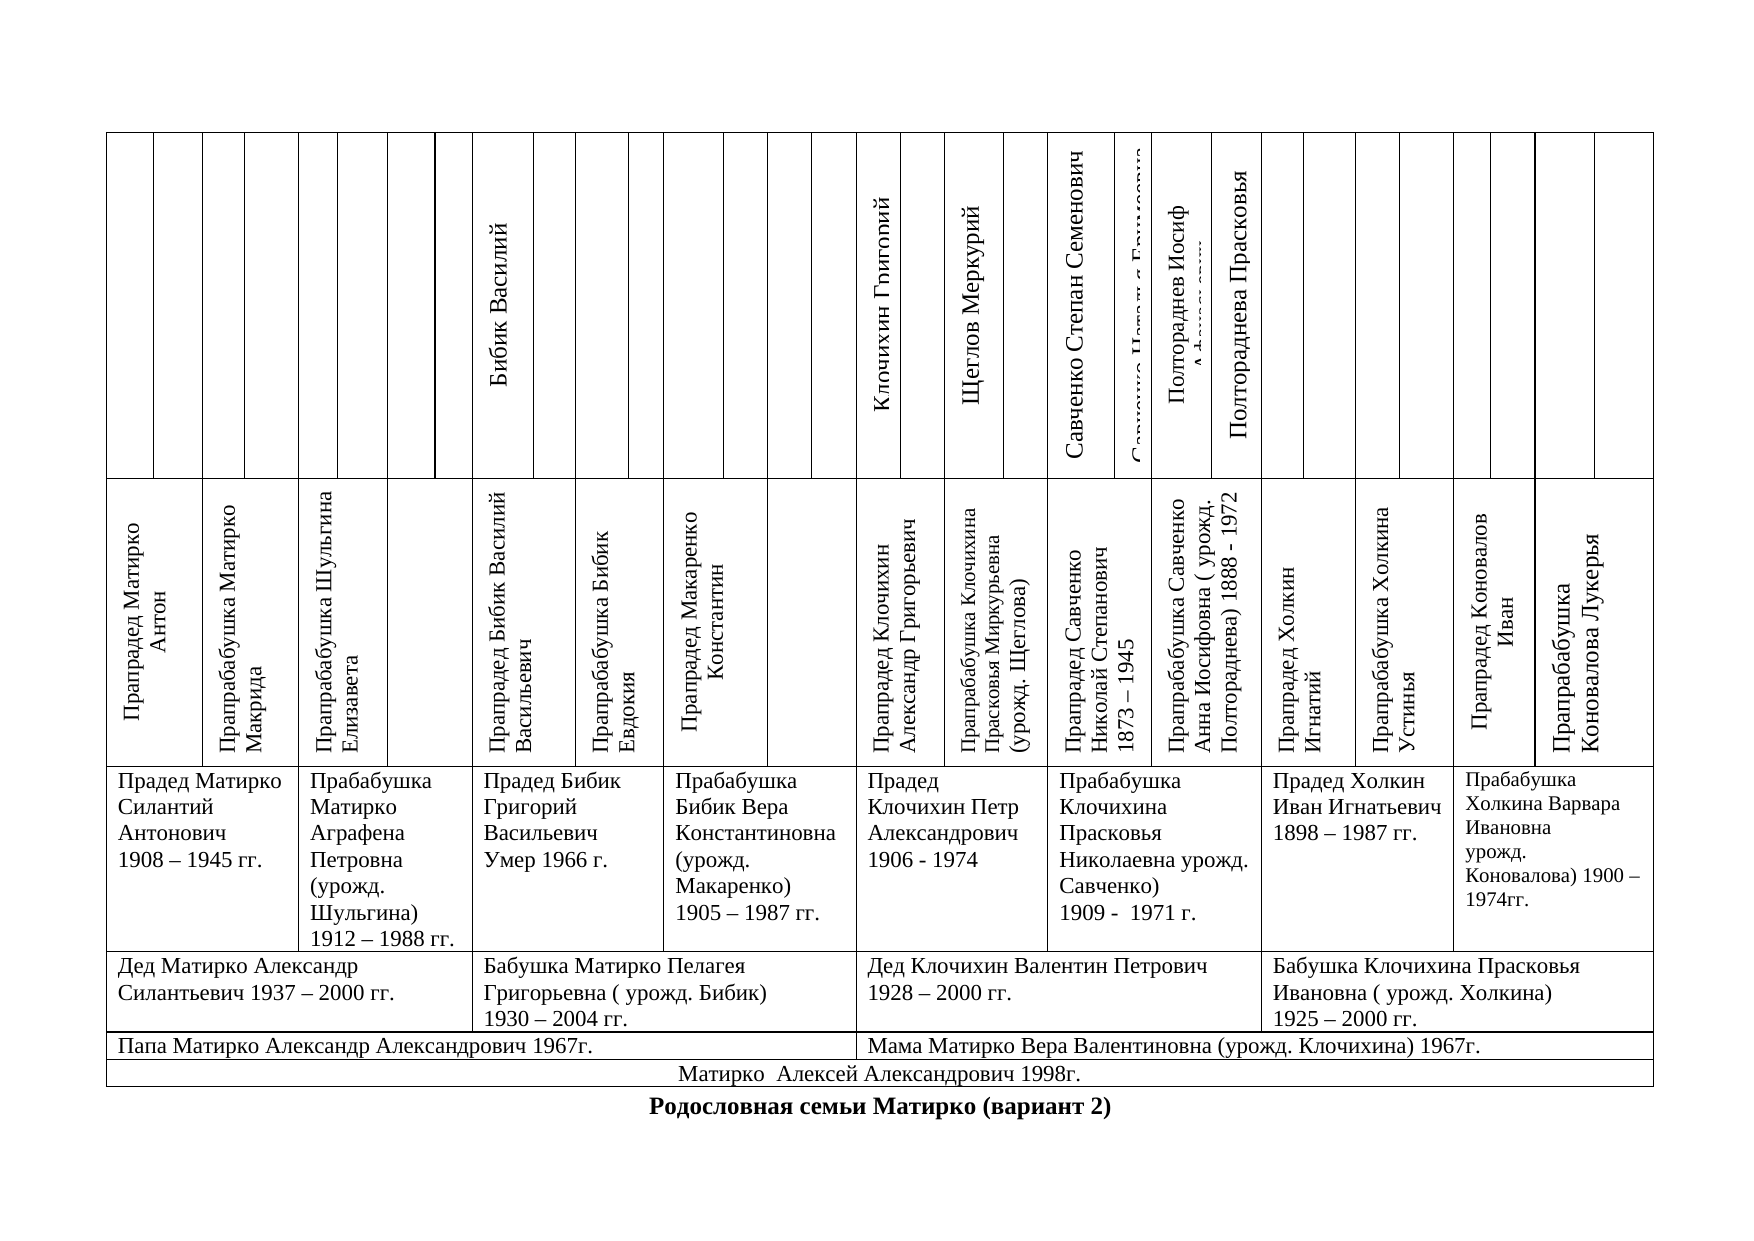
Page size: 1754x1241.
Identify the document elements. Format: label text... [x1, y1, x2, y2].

table_cell Папа Матирко Александр Александрович 1967г. [107, 1033, 856, 1059]
table_cell Прапрадед Клочихин Александр Григорьевич [857, 479, 944, 766]
table_header [1536, 133, 1594, 478]
table_header [1595, 133, 1653, 478]
table_header Савченко Наталья Еримеевна [1115, 133, 1151, 478]
table_cell Прабабушка Матирко Аграфена Петровна (урожд. Шульгина) 1912 – 1988 гг. [299, 767, 472, 951]
table_header [299, 133, 337, 478]
table_header [1304, 133, 1355, 478]
table_cell Прадед Матирко Силантий Антонович 1908 – 1945 гг. [107, 767, 298, 951]
table_cell Прапрадед Макаренко Константин [664, 479, 767, 766]
table_header Полтораднева Прасковья [1212, 133, 1261, 478]
table_cell Прапрадед Матирко Антон [107, 479, 202, 766]
table_cell Прапрадед Коновалов Иван [1454, 479, 1534, 766]
table_header [245, 133, 298, 478]
table_cell Бабушка Клочихина Прасковья Ивановна ( урожд. Холкина) 1925 – 2000 гг. [1262, 952, 1653, 1031]
table_header [1004, 133, 1047, 478]
table_header [388, 133, 434, 478]
table_cell Мама Матирко Вера Валентиновна (урожд. Клочихина) 1967г. [857, 1033, 1653, 1059]
table_cell Прабабушка Клочихина Прасковья Николаевна урожд. Савченко) 1909 - 1971 г. [1048, 767, 1261, 951]
table_header [338, 133, 387, 478]
table_header [154, 133, 202, 478]
table_header [901, 133, 944, 478]
table_header Клочихин Григорий [857, 133, 900, 478]
table_header Щеглов Меркурий [945, 133, 1003, 478]
table_header [1262, 133, 1303, 478]
table_cell Прапрабабушка Шульгина Елизавета [299, 479, 387, 766]
table_cell Прапрабабушка Савченко Анна Иосифовна ( урожд. Полтораднева) 1888 - 1972 [1152, 479, 1261, 766]
table_cell Прапрадед Холкин Игнатий [1262, 479, 1355, 766]
table_cell Прапрадед Бибик Василий Васильевич [473, 479, 575, 766]
table_header [768, 133, 811, 478]
table_cell Дед Матирко Александр Силантьевич 1937 – 2000 гг. [107, 952, 472, 1031]
table_cell [768, 479, 856, 766]
table_cell Прапрабабушка Клочихина Прасковья Миркурьевна (урожд. Щеглова) [945, 479, 1047, 766]
table_header [1400, 133, 1453, 478]
table_header [576, 133, 628, 478]
table_header [1454, 133, 1490, 478]
table_cell [388, 479, 472, 766]
table_header Полтораднев Иосиф Афанасьевич [1152, 133, 1211, 478]
table_cell Прапрадед Савченко Николай Степанович 1873 – 1945 [1048, 479, 1151, 766]
table_cell Прапрабабушка Матирко Макрида [203, 479, 298, 766]
table_cell Прадед Бибик Григорий Васильевич Умер 1966 г. [473, 767, 663, 951]
table_cell Прапрабабушка Бибик Евдокия [576, 479, 663, 766]
table_cell Матирко Алексей Александрович 1998г. [107, 1060, 1653, 1086]
table_header [436, 133, 472, 478]
table_cell Прадед Клочихин Петр Александрович 1906 - 1974 [857, 767, 1047, 951]
table_header [1491, 133, 1534, 478]
table_header [203, 133, 244, 478]
table_cell Прабабушка Холкина Варвара Ивановна урожд. Коновалова) 1900 – 1974гг. [1454, 767, 1653, 951]
table_cell Бабушка Матирко Пелагея Григорьевна ( урожд. Бибик) 1930 – 2004 гг. [473, 952, 856, 1031]
table_header [534, 133, 575, 478]
table_cell Прадед Холкин Иван Игнатьевич 1898 – 1987 гг. [1262, 767, 1453, 951]
table_header [629, 133, 663, 478]
table_cell Прабабушка Бибик Вера Константиновна (урожд. Макаренко) 1905 – 1987 гг. [664, 767, 856, 951]
table_header [1356, 133, 1399, 478]
table_header [724, 133, 767, 478]
table_header [812, 133, 856, 478]
text Родословная семьи Матирко (вариант 2) [118, 1087, 1636, 1120]
table_header Савченко Степан Семенович [1048, 133, 1114, 478]
table_header [664, 133, 723, 478]
table_cell Прапрабабушка Коновалова Лукерья [1536, 479, 1653, 766]
table_header Бибик Василий [473, 133, 533, 478]
table_header [107, 133, 153, 478]
table_cell Дед Клочихин Валентин Петрович 1928 – 2000 гг. [857, 952, 1261, 1031]
table_cell Прапрабабушка Холкина Устинья [1356, 479, 1453, 766]
